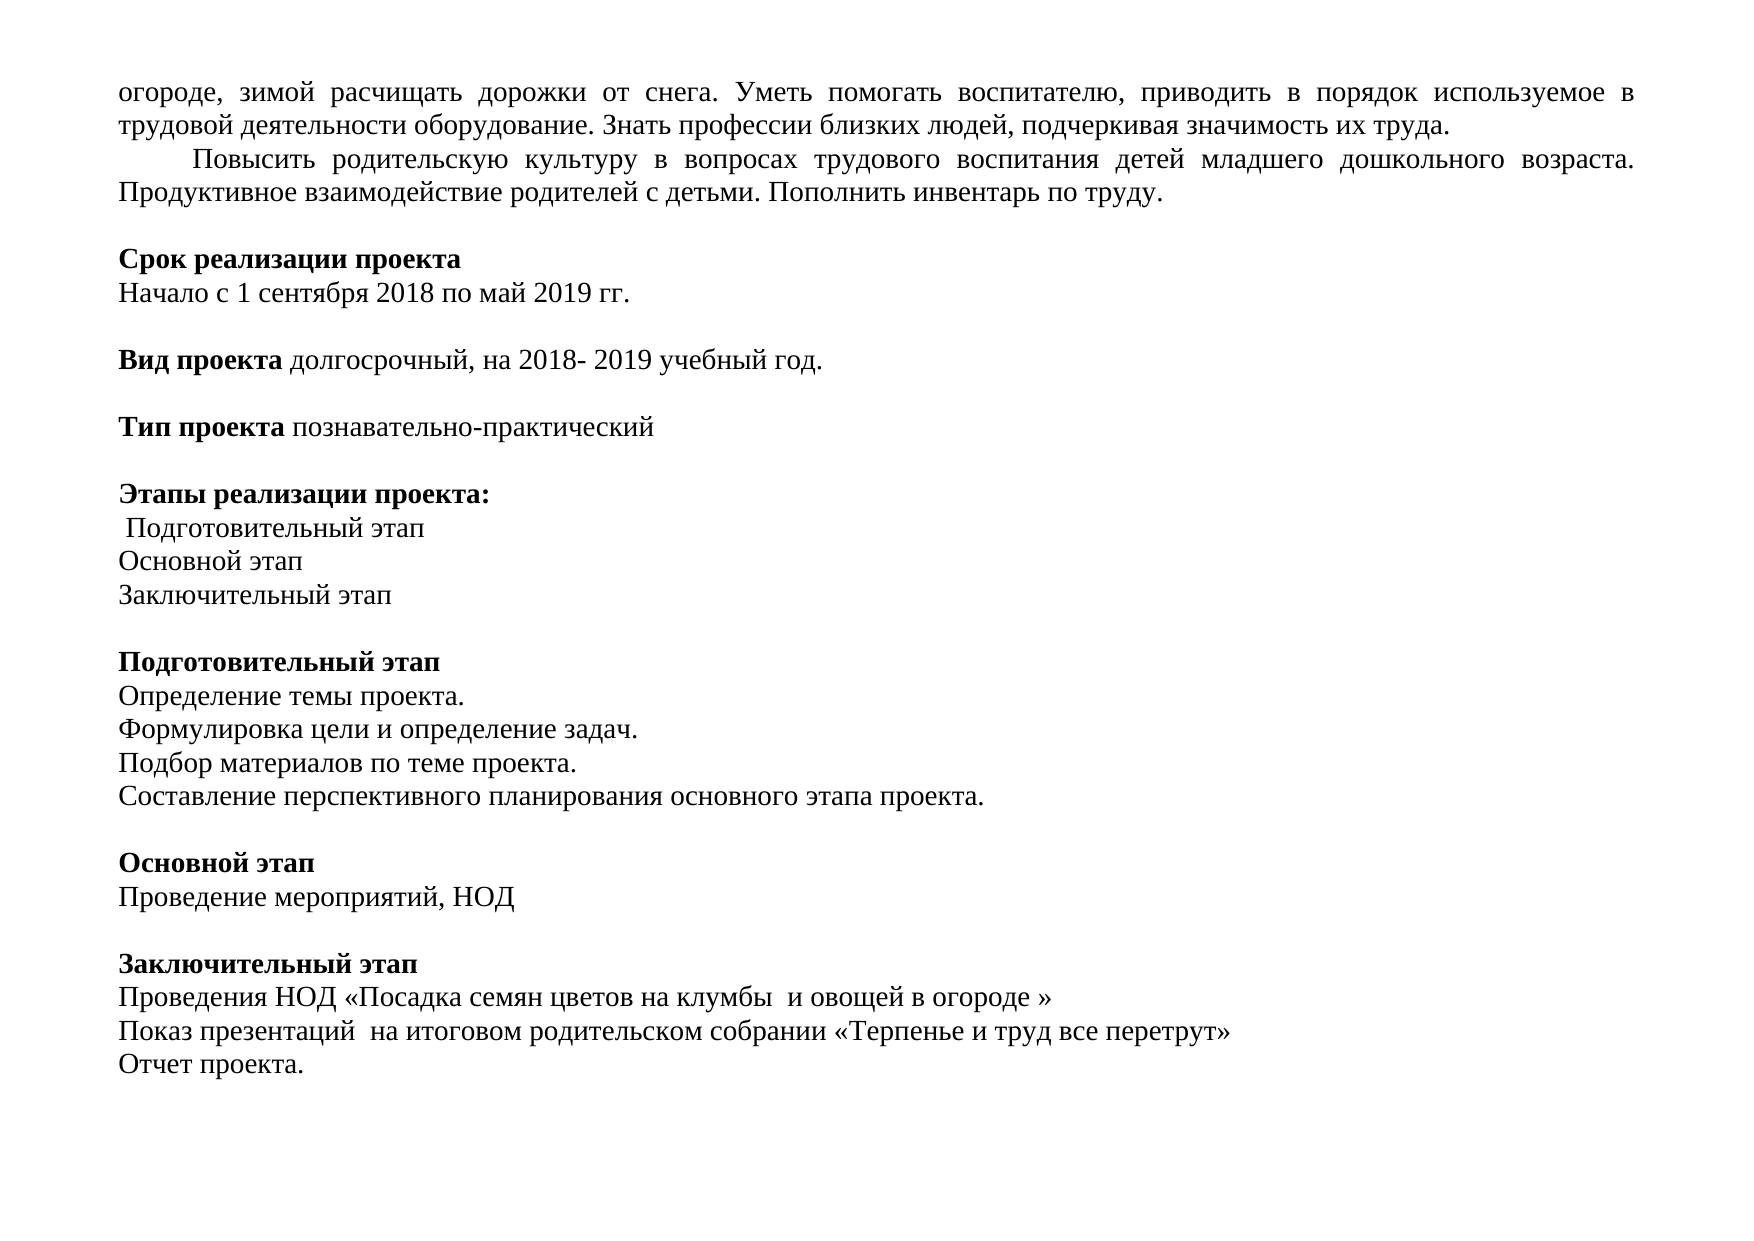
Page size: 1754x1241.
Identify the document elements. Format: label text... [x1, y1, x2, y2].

text Показ презентаций на итоговом родительском собрании «Терпенье и труд все перетрут» [118, 1013, 1636, 1047]
text Начало с 1 сентября 2018 по май 2019 гг. [118, 275, 1636, 309]
text Этапы реализации проекта: [118, 476, 1636, 510]
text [118, 74, 1636, 141]
text Тип проекта познавательно-практический [118, 409, 1636, 443]
text Вид проекта долгосрочный, на 2018- 2019 учебный год. [118, 342, 1636, 376]
text Отчет проекта. [118, 1047, 1636, 1080]
text Срок реализации проекта [118, 242, 1636, 275]
text Подготовительный этап [118, 644, 1636, 678]
text Заключительный этап [118, 946, 1636, 979]
text Определение темы проекта. Формулировка цели и определение задач. Подбор материалов по теме проекта. Составление перспективного планирования основного этапа проекта. [118, 678, 1636, 812]
text Основной этап [118, 845, 1636, 879]
text Подготовительный этап Основной этап Заключительный этап [118, 510, 1636, 611]
text Повысить родительскую культуру в вопросах трудового воспитания детей младшего дошкольного возраста. Продуктивное взаимодействие родителей с детьми. Пополнить инвентарь по труду. [118, 141, 1636, 208]
text Проведения НОД «Посадка семян цветов на клумбы и овощей в огороде » [118, 979, 1636, 1013]
text Проведение мероприятий, НОД [118, 879, 1636, 912]
